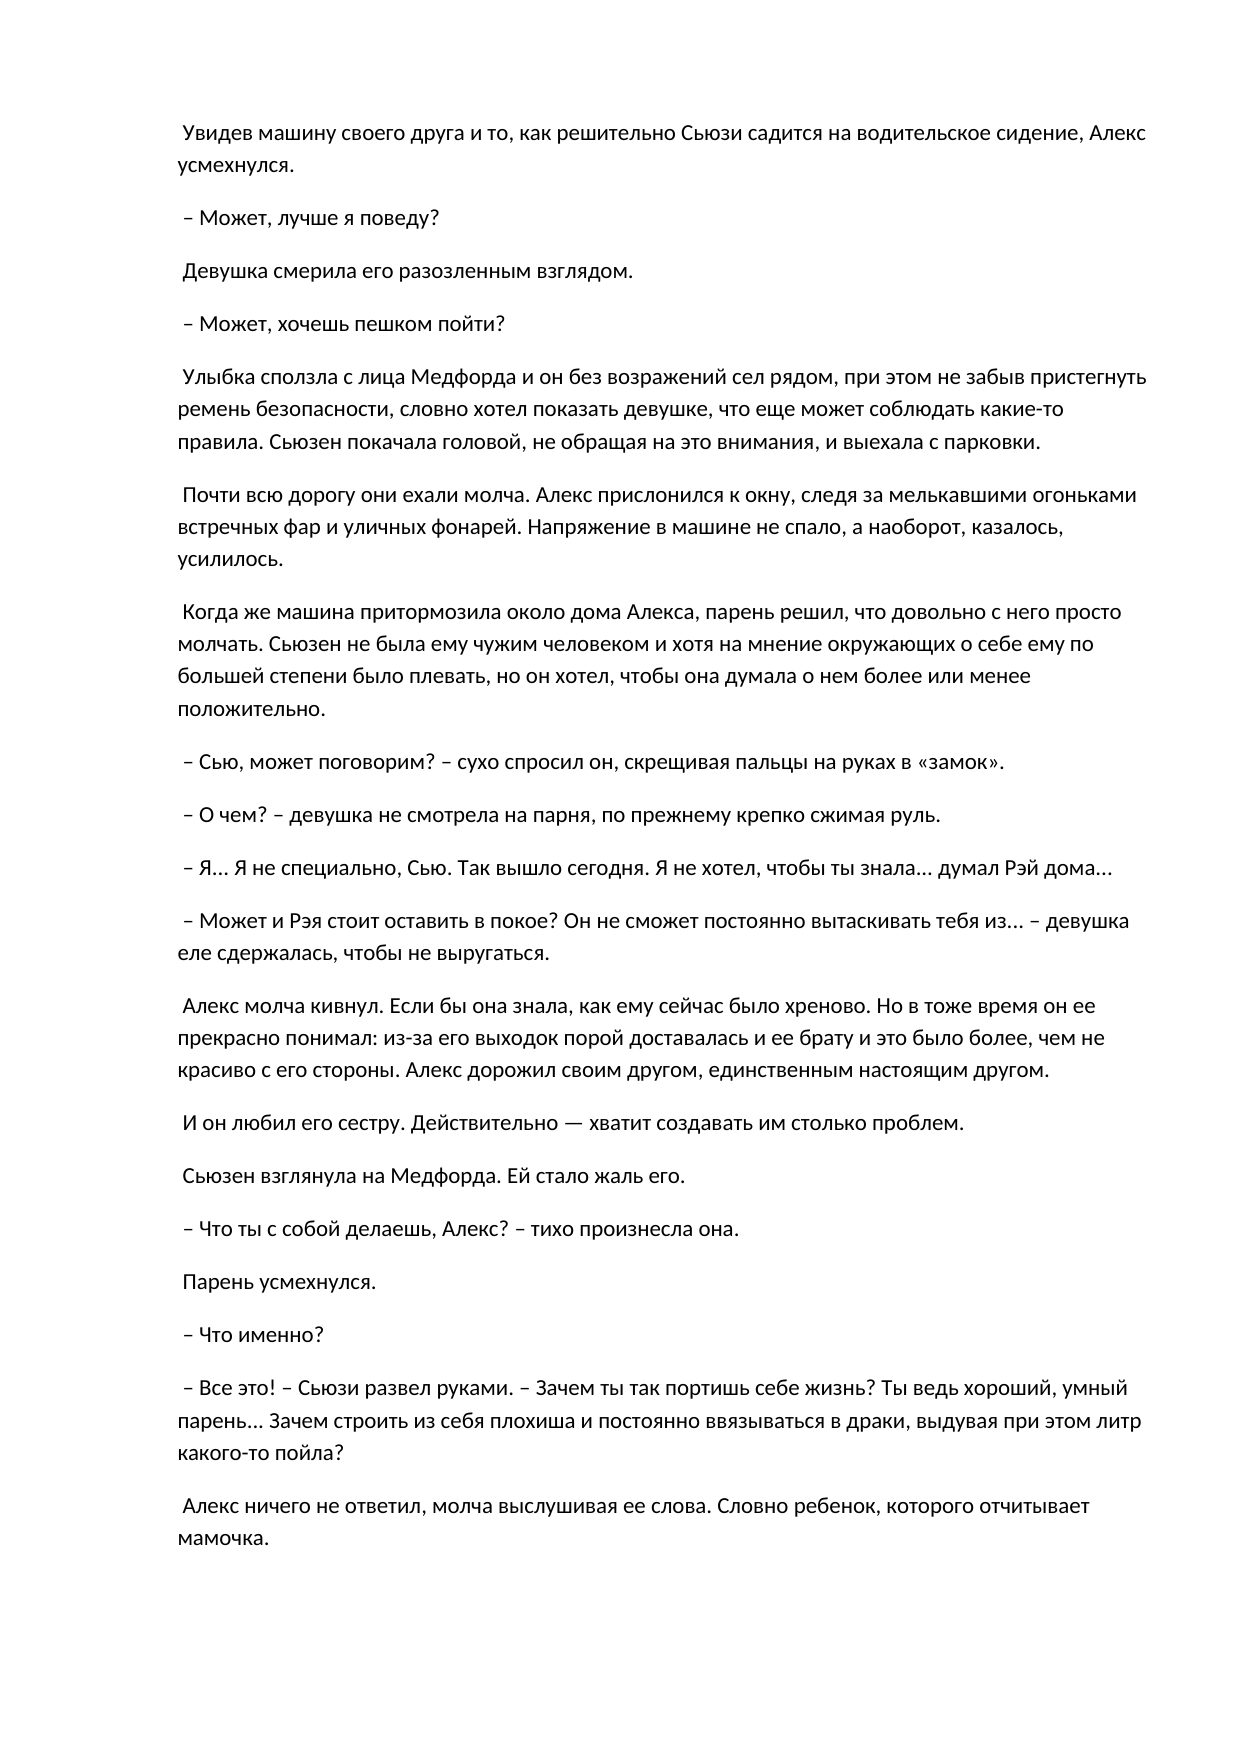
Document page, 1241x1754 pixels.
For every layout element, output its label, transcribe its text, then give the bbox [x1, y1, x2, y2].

text Алекс молча кивнул. Если бы она знала, как ему сейчас было хреново. Но в тоже время он ее прекрасно понимал: из-за его выходок порой доставалась и ее брату и это было более, чем не красиво с его стороны. Алекс дорожил своим другом, единственным настоящим другом. [177, 991, 1152, 1083]
text И он любил его сестру. Действительно — хватит создавать им столько проблем. [177, 1108, 1152, 1136]
text – Что именно? [177, 1321, 1152, 1348]
text Когда же машина притормозила около дома Алекса, парень решил, что довольно с него просто молчать. Сьюзен не была ему чужим человеком и хотя на мнение окружающих о себе ему по большей степени было плевать, но он хотел, чтобы она думала о нем более или менее положительно. [177, 597, 1152, 722]
text – О чем? – девушка не смотрела на парня, по прежнему крепко сжимая руль. [177, 800, 1152, 828]
text – Я... Я не специально, Сью. Так вышло сегодня. Я не хотел, чтобы ты знала... думал Рэй дома... [177, 853, 1152, 881]
text – Все это! – Сьюзи развел руками. – Зачем ты так портишь себе жизнь? Ты ведь хороший, умный парень... Зачем строить из себя плохиша и постоянно ввязываться в драки, выдувая при этом литр какого-то пойла? [177, 1373, 1152, 1466]
text Увидев машину своего друга и то, как решительно Сьюзи садится на водительское сидение, Алекс усмехнулся. [177, 118, 1152, 178]
text Почти всю дорогу они ехали молча. Алекс прислонился к окну, следя за мелькавшими огоньками встречных фар и уличных фонарей. Напряжение в машине не спало, а наоборот, казалось, усилилось. [177, 480, 1152, 572]
text – Может и Рэя стоит оставить в покое? Он не сможет постоянно вытаскивать тебя из... – девушка еле сдержалась, чтобы не выругаться. [177, 906, 1152, 966]
text – Что ты с собой делаешь, Алекс? – тихо произнесла она. [177, 1214, 1152, 1242]
text – Может, хочешь пешком пойти? [177, 309, 1152, 337]
text Сьюзен взглянула на Медфорда. Ей стало жаль его. [177, 1161, 1152, 1189]
text Парень усмехнулся. [177, 1267, 1152, 1296]
text Алекс ничего не ответил, молча выслушивая ее слова. Словно ребенок, которого отчитывает мамочка. [177, 1491, 1152, 1551]
text Улыбка сползла с лица Медфорда и он без возражений сел рядом, при этом не забыв пристегнуть ремень безопасности, словно хотел показать девушке, что еще может соблюдать какие-то правила. Сьюзен покачала головой, не обращая на это внимания, и выехала с парковки. [177, 362, 1152, 455]
text – Может, лучше я поведу? [177, 203, 1152, 231]
text – Сью, может поговорим? – сухо спросил он, скрещивая пальцы на руках в «замок». [177, 747, 1152, 775]
text Девушка смерила его разозленным взглядом. [177, 256, 1152, 284]
